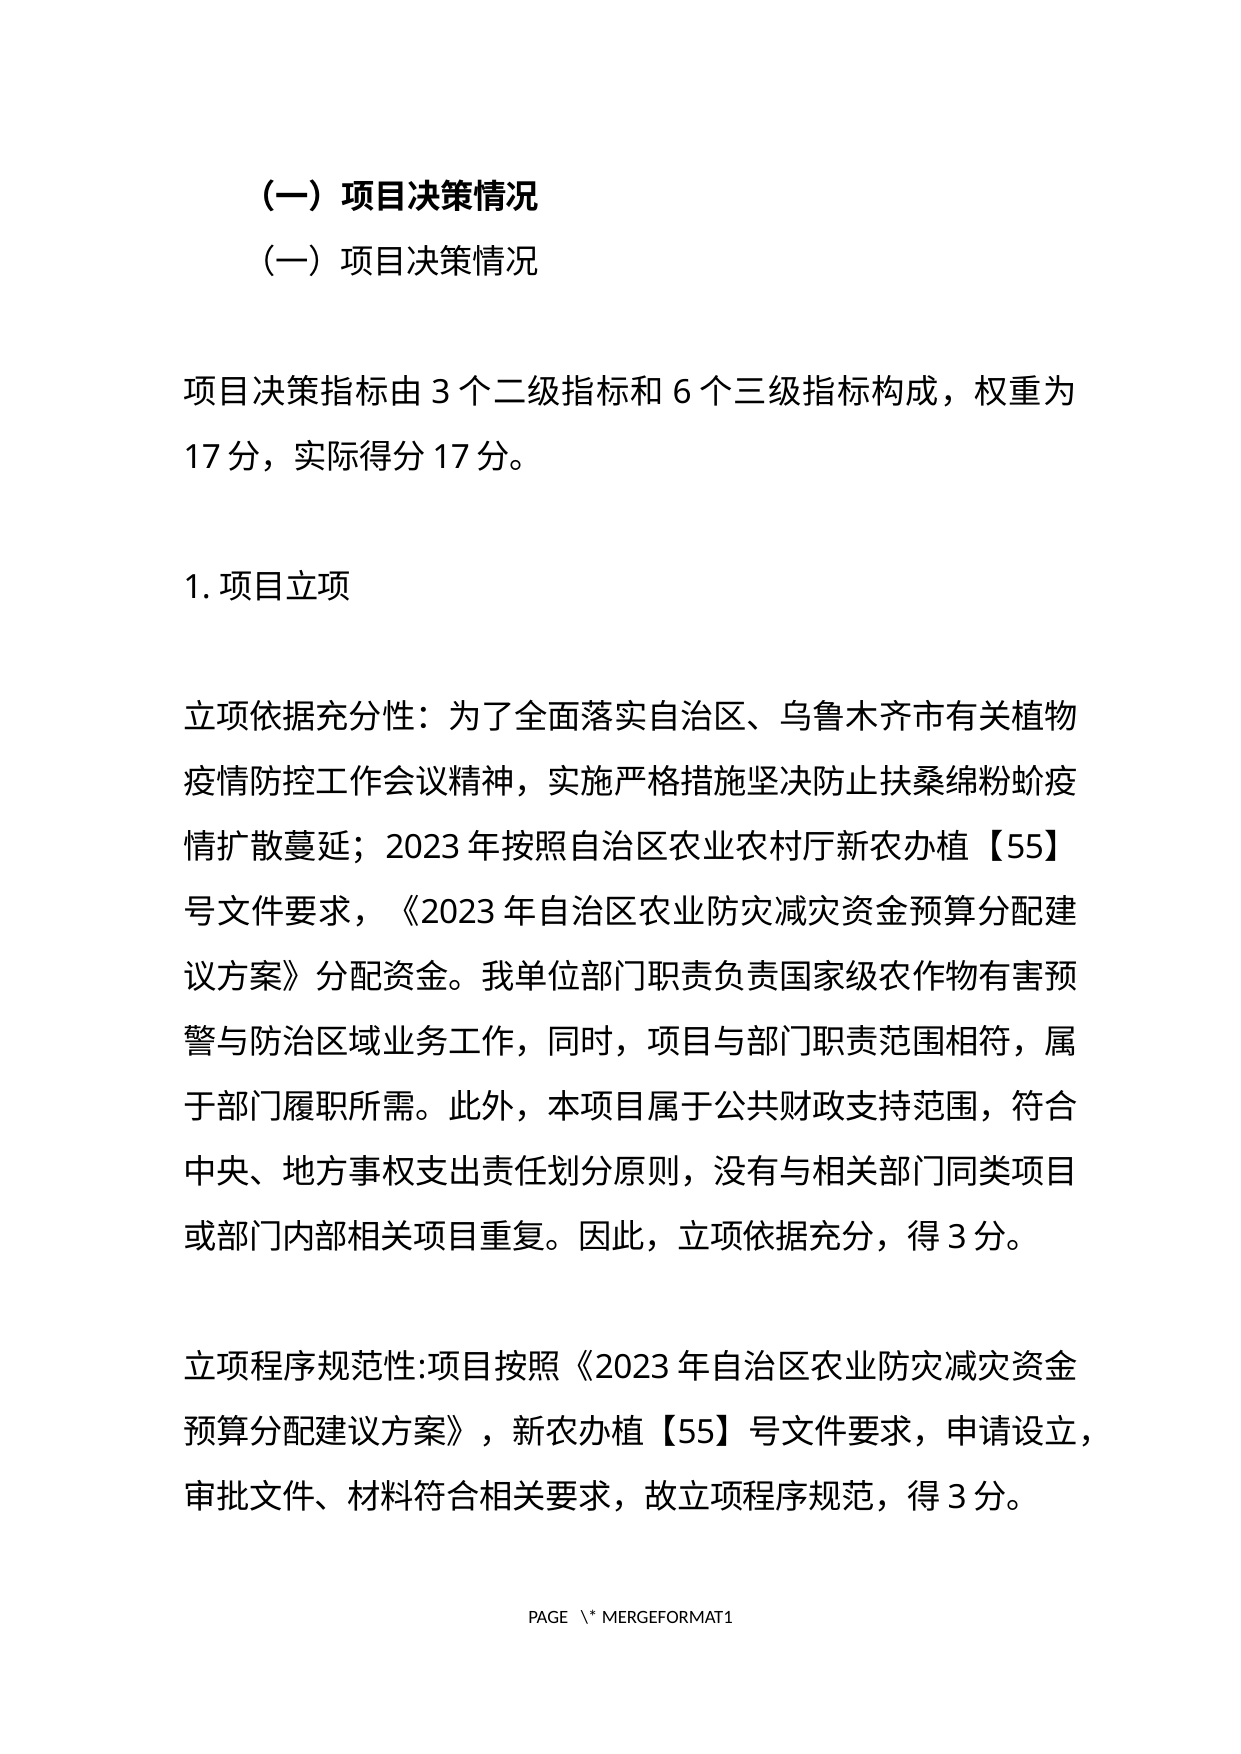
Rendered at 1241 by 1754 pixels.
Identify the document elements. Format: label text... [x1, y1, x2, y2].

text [183, 227, 1078, 1527]
text （一）项目决策情况 [183, 162, 1078, 227]
